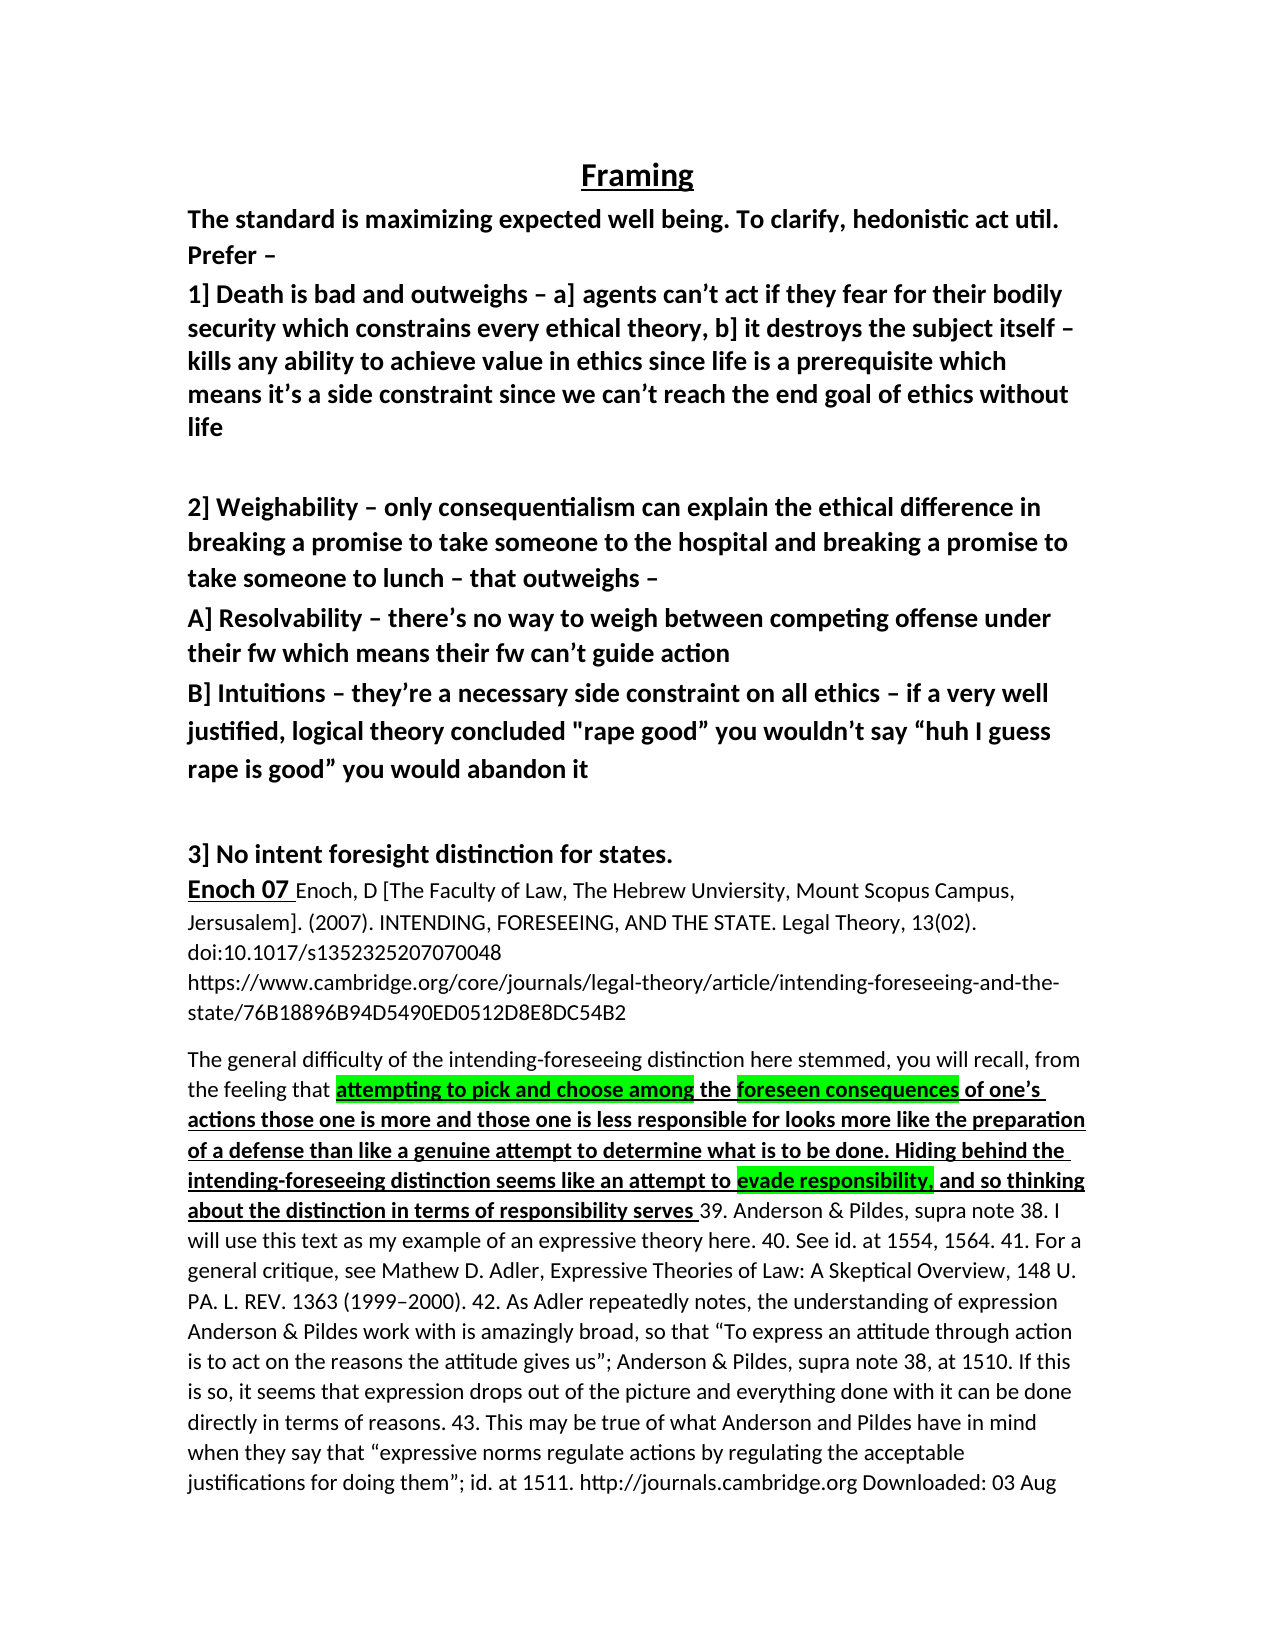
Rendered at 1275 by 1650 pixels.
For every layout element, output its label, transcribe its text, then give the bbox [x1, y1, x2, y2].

subtitle Framing [187, 154, 1087, 195]
subtitle 3] No intent foresight distinction for states. [187, 837, 1087, 870]
subtitle A] Resolvability – there’s no way to weigh between competing offense under their fw which means their fw can’t guide action [187, 601, 1087, 669]
text Enoch 07 Enoch, D [The Faculty of Law, The Hebrew Unviersity, Mount Scopus Campus, Jersusalem]. (2007). INTENDING, FORESEEING, AND THE STATE. Legal Theory, 13(02). doi:10.1017/s1352325207070048 https://www.cambridge.org/core/journals/legal-theory/article/intending-foreseeing-and-the-state/76B18896B94D5490ED0512D8E8DC54B2 [187, 872, 1087, 1026]
subtitle 2] Weighability – only consequentialism can explain the ethical difference in breaking a promise to take someone to the hospital and breaking a promise to take someone to lunch – that outweighs – [187, 490, 1087, 594]
subtitle The standard is maximizing expected well being. To clarify, hedonistic act util. Prefer – [187, 202, 1087, 271]
subtitle 1] Death is bad and outweighs – a] agents can’t act if they fear for their bodily security which constrains every ethical theory, b] it destroys the subject itself – kills any ability to achieve value in ethics since life is a prerequisite which means it’s a side constraint since we can’t reach the end goal of ethics without life [187, 278, 1087, 443]
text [187, 1045, 1087, 1496]
subtitle B] Intuitions – they’re a necessary side constraint on all ethics – if a very well justified, logical theory concluded "rape good” you wouldn’t say “huh I guess rape is good” you would abandon it [187, 676, 1087, 785]
